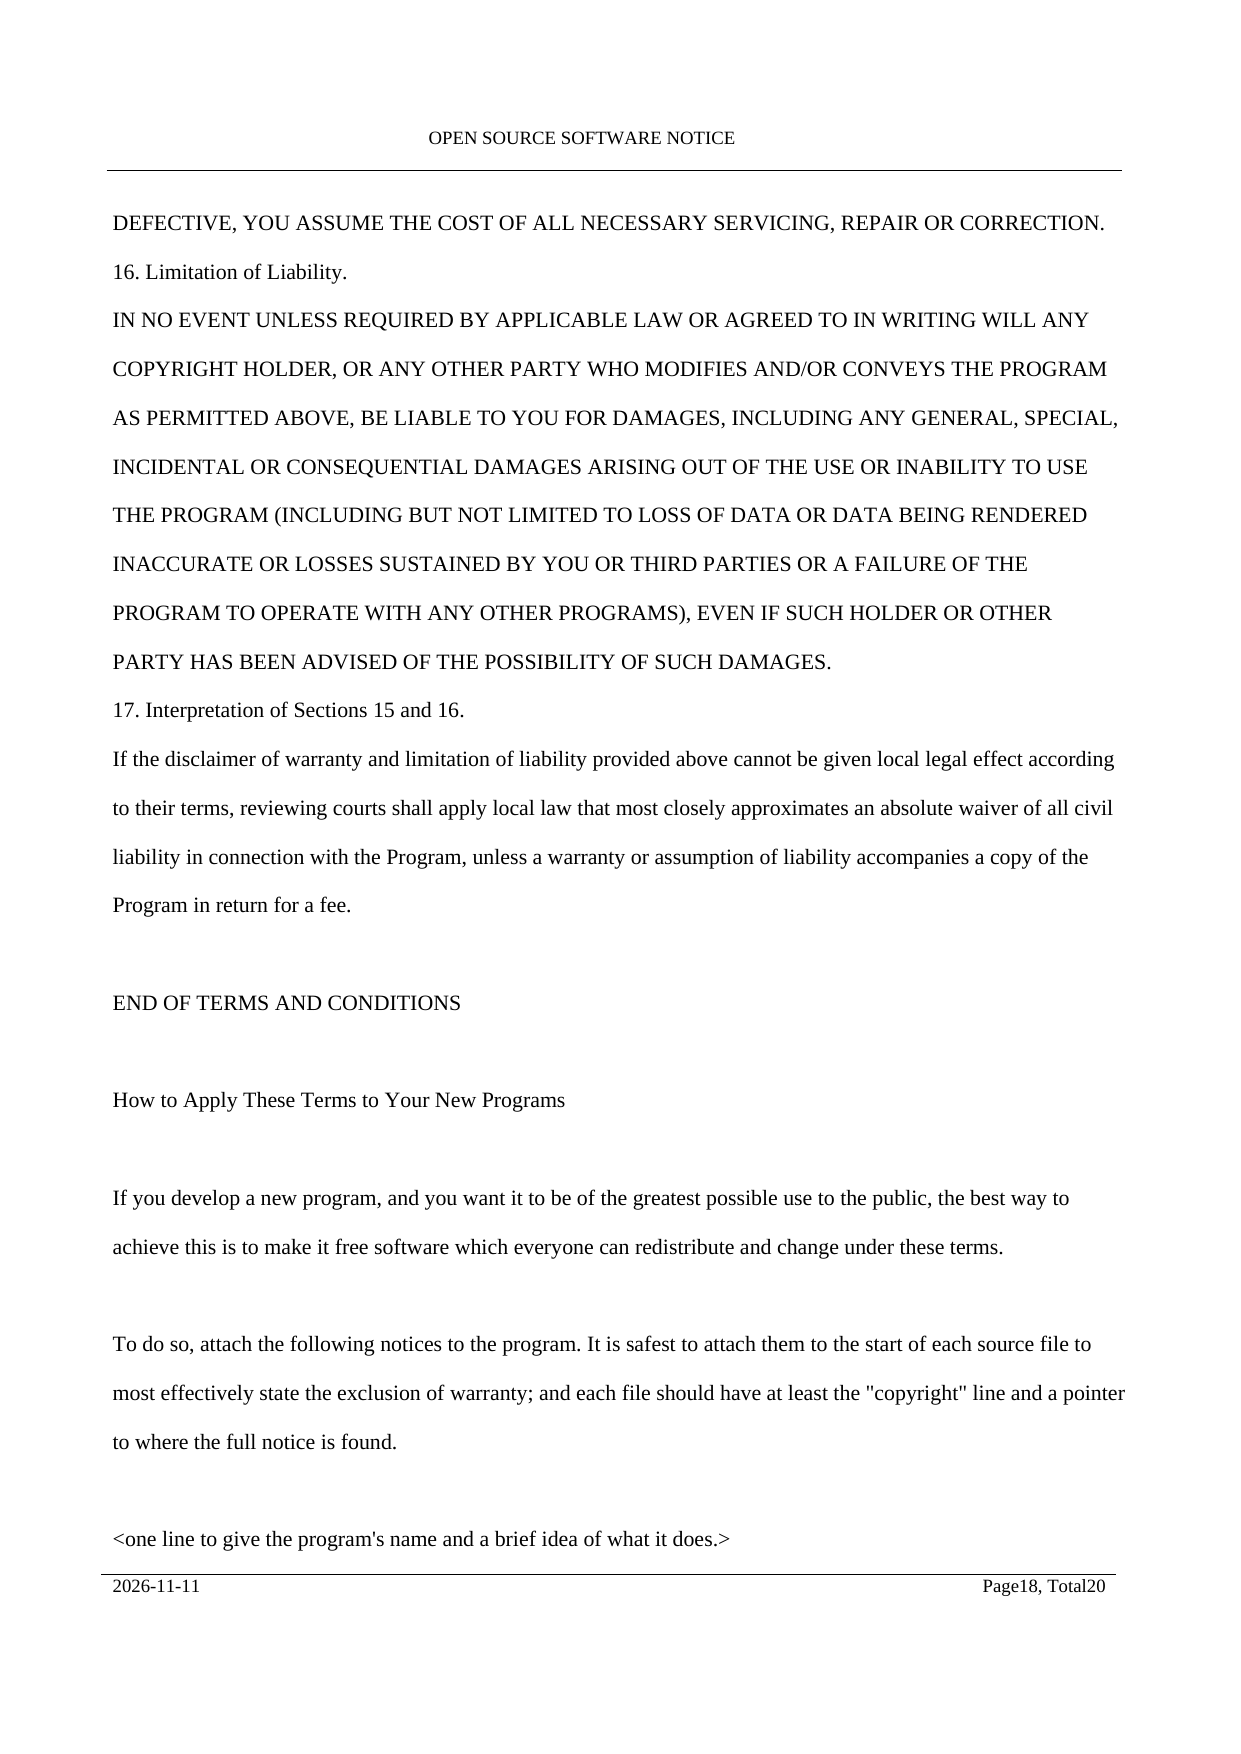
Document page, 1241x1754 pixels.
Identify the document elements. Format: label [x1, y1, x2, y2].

text [112, 206, 1128, 1555]
